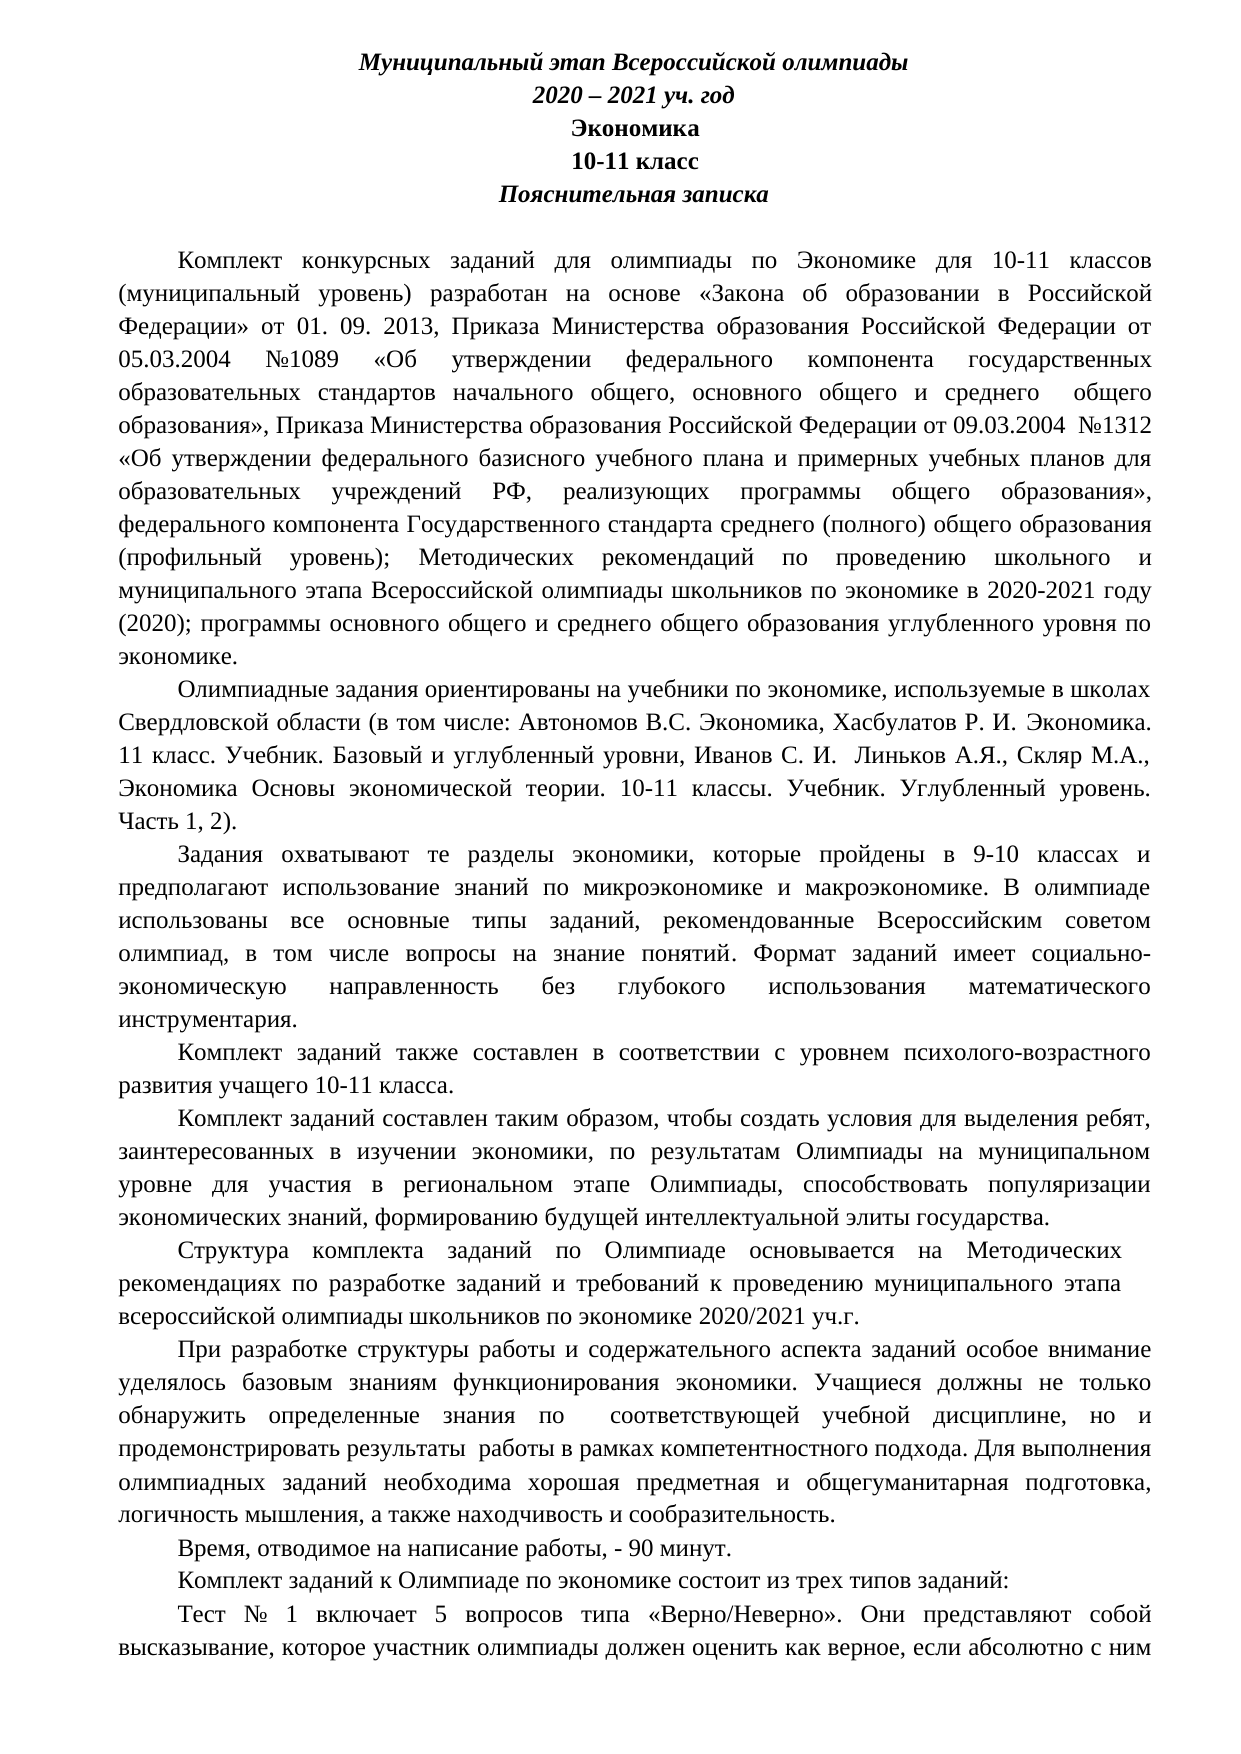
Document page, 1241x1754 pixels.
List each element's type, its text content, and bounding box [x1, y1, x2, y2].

text Задания охватывают те разделы экономики, которые пройдены в 9-10 классах и предполагают использование знаний по микроэкономике и макроэкономике. В олимпиаде использованы все основные типы заданий, рекомендованные Всероссийским советом олимпиад, в том числе вопросы на знание понятий. Формат заданий имеет социально-экономическую направленность без глубокого использования математического инструментария. [118, 839, 1152, 1033]
text 10-11 класс [118, 146, 1152, 174]
text При разработке структуры работы и содержательного аспекта заданий особое внимание уделялось базовым знаниям функционирования экономики. Учащиеся должны не только обнаружить определенные знания по соответствующей учебной дисциплине, но и продемонстрировать результаты работы в рамках компетентностного подхода. Для выполнения олимпиадных заданий необходима хорошая предметная и общегуманитарная подготовка, логичность мышления, а также находчивость и сообразительность. [118, 1334, 1152, 1528]
text Муниципальный этап Всероссийской олимпиады [118, 47, 1152, 75]
text Комплект конкурсных заданий для олимпиады по Экономике для 10-11 классов (муниципальный уровень) разработан на основе «Закона об образовании в Российской Федерации» от 01. 09. 2013, Приказа Министерства образования Российской Федерации от 05.03.2004 №1089 «Об утверждении федерального компонента государственных образовательных стандартов начального общего, основного общего и среднего общего образования», Приказа Министерства образования Российской Федерации от 09.03.2004 №1312 «Об утверждении федерального базисного учебного плана и примерных учебных планов для образовательных учреждений РФ, реализующих программы общего образования», федерального компонента Государственного стандарта среднего (полного) общего образования (профильный уровень); Методических рекомендаций по проведению школьного и муниципального этапа Всероссийской олимпиады школьников по экономике в 2020-2021 году (2020); программы основного общего и среднего общего образования углубленного уровня по экономике. [118, 245, 1152, 670]
text Олимпиадные задания ориентированы на учебники по экономике, используемые в школах Свердловской области (в том числе: Автономов В.С. Экономика, Хасбулатов Р. И. Экономика. 11 класс. Учебник. Базовый и углубленный уровни, Иванов С. И. Линьков А.Я., Скляр М.А., Экономика Основы экономической теории. 10-11 классы. Учебник. Углубленный уровень. Часть 1, 2). [118, 674, 1152, 835]
text 2020 – 2021 уч. год [118, 80, 1152, 108]
text Структура комплекта заданий по Олимпиаде основывается на Методических рекомендациях по разработке заданий и требований к проведению муниципального этапа всероссийской олимпиады школьников по экономике 2020/2021 уч.г. [118, 1235, 1122, 1330]
text Комплект заданий также составлен в соответствии с уровнем психолого-возрастного развития учащего 10-11 класса. [118, 1037, 1152, 1099]
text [118, 1599, 1152, 1660]
text Комплект заданий к Олимпиаде по экономике состоит из трех типов заданий: [118, 1566, 1152, 1594]
text Время, отводимое на написание работы, - 90 минут. [118, 1533, 1152, 1561]
text Пояснительная записка [118, 179, 1152, 207]
text Экономика [118, 113, 1152, 141]
text Комплект заданий составлен таким образом, чтобы создать условия для выделения ребят, заинтересованных в изучении экономики, по результатам Олимпиады на муниципальном уровне для участия в региональном этапе Олимпиады, способствовать популяризации экономических знаний, формированию будущей интеллектуальной элиты государства. [118, 1103, 1152, 1231]
